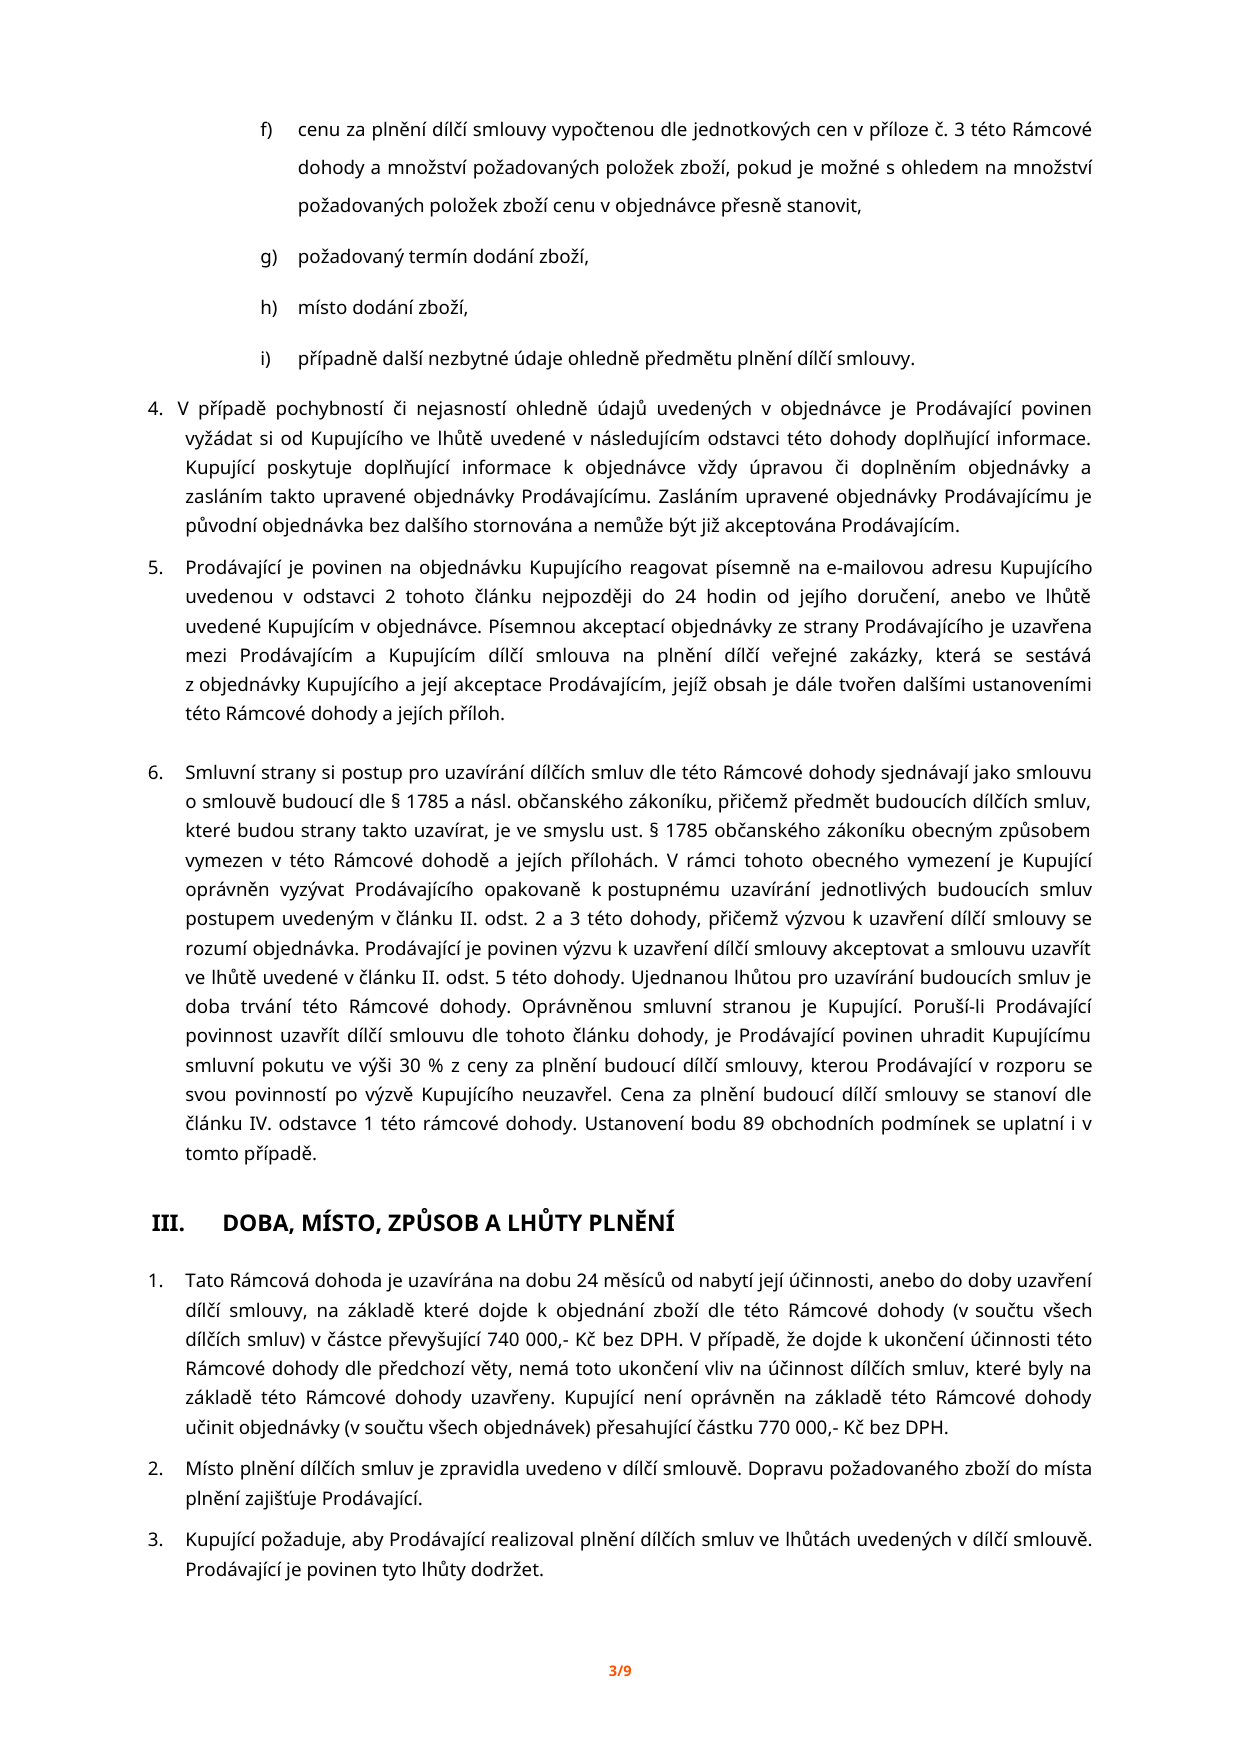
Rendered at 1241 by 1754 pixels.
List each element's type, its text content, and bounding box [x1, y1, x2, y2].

list místo dodání zboží, [260, 294, 1093, 319]
list V případě pochybností či nejasností ohledně údajů uvedených v objednávce je Prodávající povinen vyžádat si od Kupujícího ve lhůtě uvedené v následujícím odstavci této dohody doplňující informace. Kupující poskytuje doplňující informace k objednávce vždy úpravou či doplněním objednávky a zasláním takto upravené objednávky Prodávajícímu. Zasláním upravené objednávky Prodávajícímu je původní objednávka bez dalšího stornována a nemůže být již akceptována Prodávajícím. [148, 396, 1093, 538]
list Kupující požaduje, aby Prodávající realizoval plnění dílčích smluv ve lhůtách uvedených v dílčí smlouvě. Prodávající je povinen tyto lhůty dodržet. [148, 1527, 1093, 1582]
list DOBA, MÍSTO, ZPŮSOB A LHŮTY PLNĚNÍ [185, 1207, 1093, 1238]
list požadovaný termín dodání zboží, [260, 243, 1093, 269]
list Tato Rámcová dohoda je uzavírána na dobu 24 měsíců od nabytí její účinnosti, anebo do doby uzavření dílčí smlouvy, na základě které dojde k objednání zboží dle této Rámcové dohody (v součtu všech dílčích smluv) v částce převyšující 740 000,- Kč bez DPH. V případě, že dojde k ukončení účinnosti této Rámcové dohody dle předchozí věty, nemá toto ukončení vliv na účinnost dílčích smluv, které byly na základě této Rámcové dohody uzavřeny. Kupující není oprávněn na základě této Rámcové dohody učinit objednávky (v součtu všech objednávek) přesahující částku 770 000,- Kč bez DPH. [148, 1268, 1093, 1439]
list Smluvní strany si postup pro uzavírání dílčích smluv dle této Rámcové dohody sjednávají jako smlouvu o smlouvě budoucí dle § 1785 a násl. občanského zákoníku, přičemž předmět budoucích dílčích smluv, které budou strany takto uzavírat, je ve smyslu ust. § 1785 občanského zákoníku obecným způsobem vymezen v této Rámcové dohodě a jejích přílohách. V rámci tohoto obecného vymezení je Kupující oprávněn vyzývat Prodávajícího opakovaně k postupnému uzavírání jednotlivých budoucích smluv postupem uvedeným v článku II. odst. 2 a 3 této dohody, přičemž výzvou k uzavření dílčí smlouvy se rozumí objednávka. Prodávající je povinen výzvu k uzavření dílčí smlouvy akceptovat a smlouvu uzavřít ve lhůtě uvedené v článku II. odst. 5 této dohody. Ujednanou lhůtou pro uzavírání budoucích smluv je doba trvání této Rámcové dohody. Oprávněnou smluvní stranou je Kupující. Poruší-li Prodávající povinnost uzavřít dílčí smlouvu dle tohoto článku dohody, je Prodávající povinen uhradit Kupujícímu smluvní pokutu ve výši 30 % z ceny za plnění budoucí dílčí smlouvy, kterou Prodávající v rozporu se svou povinností po výzvě Kupujícího neuzavřel. Cena za plnění budoucí dílčí smlouvy se stanoví dle článku IV. odstavce 1 této rámcové dohody. Ustanovení bodu 89 obchodních podmínek se uplatní i v tomto případě. [148, 759, 1093, 1165]
list Místo plnění dílčích smluv je zpravidla uvedeno v dílčí smlouvě. Dopravu požadovaného zboží do místa plnění zajišťuje Prodávající. [148, 1456, 1093, 1511]
list případně další nezbytné údaje ohledně předmětu plnění dílčí smlouvy. [260, 345, 1093, 370]
list cenu za plnění dílčí smlouvy vypočtenou dle jednotkových cen v příloze č. 3 této Rámcové dohody a množství požadovaných položek zboží, pokud je možné s ohledem na množství požadovaných položek zboží cenu v objednávce přesně stanovit, [260, 116, 1093, 218]
list Prodávající je povinen na objednávku Kupujícího reagovat písemně na e-mailovou adresu Kupujícího uvedenou v odstavci 2 tohoto článku nejpozději do 24 hodin od jejího doručení, anebo ve lhůtě uvedené Kupujícím v objednávce. Písemnou akceptací objednávky ze strany Prodávajícího je uzavřena mezi Prodávajícím a Kupujícím dílčí smlouva na plnění dílčí veřejné zakázky, která se sestává z objednávky Kupujícího a její akceptace Prodávajícím, jejíž obsah je dále tvořen dalšími ustanoveními této Rámcové dohody a jejích příloh. [148, 554, 1093, 726]
